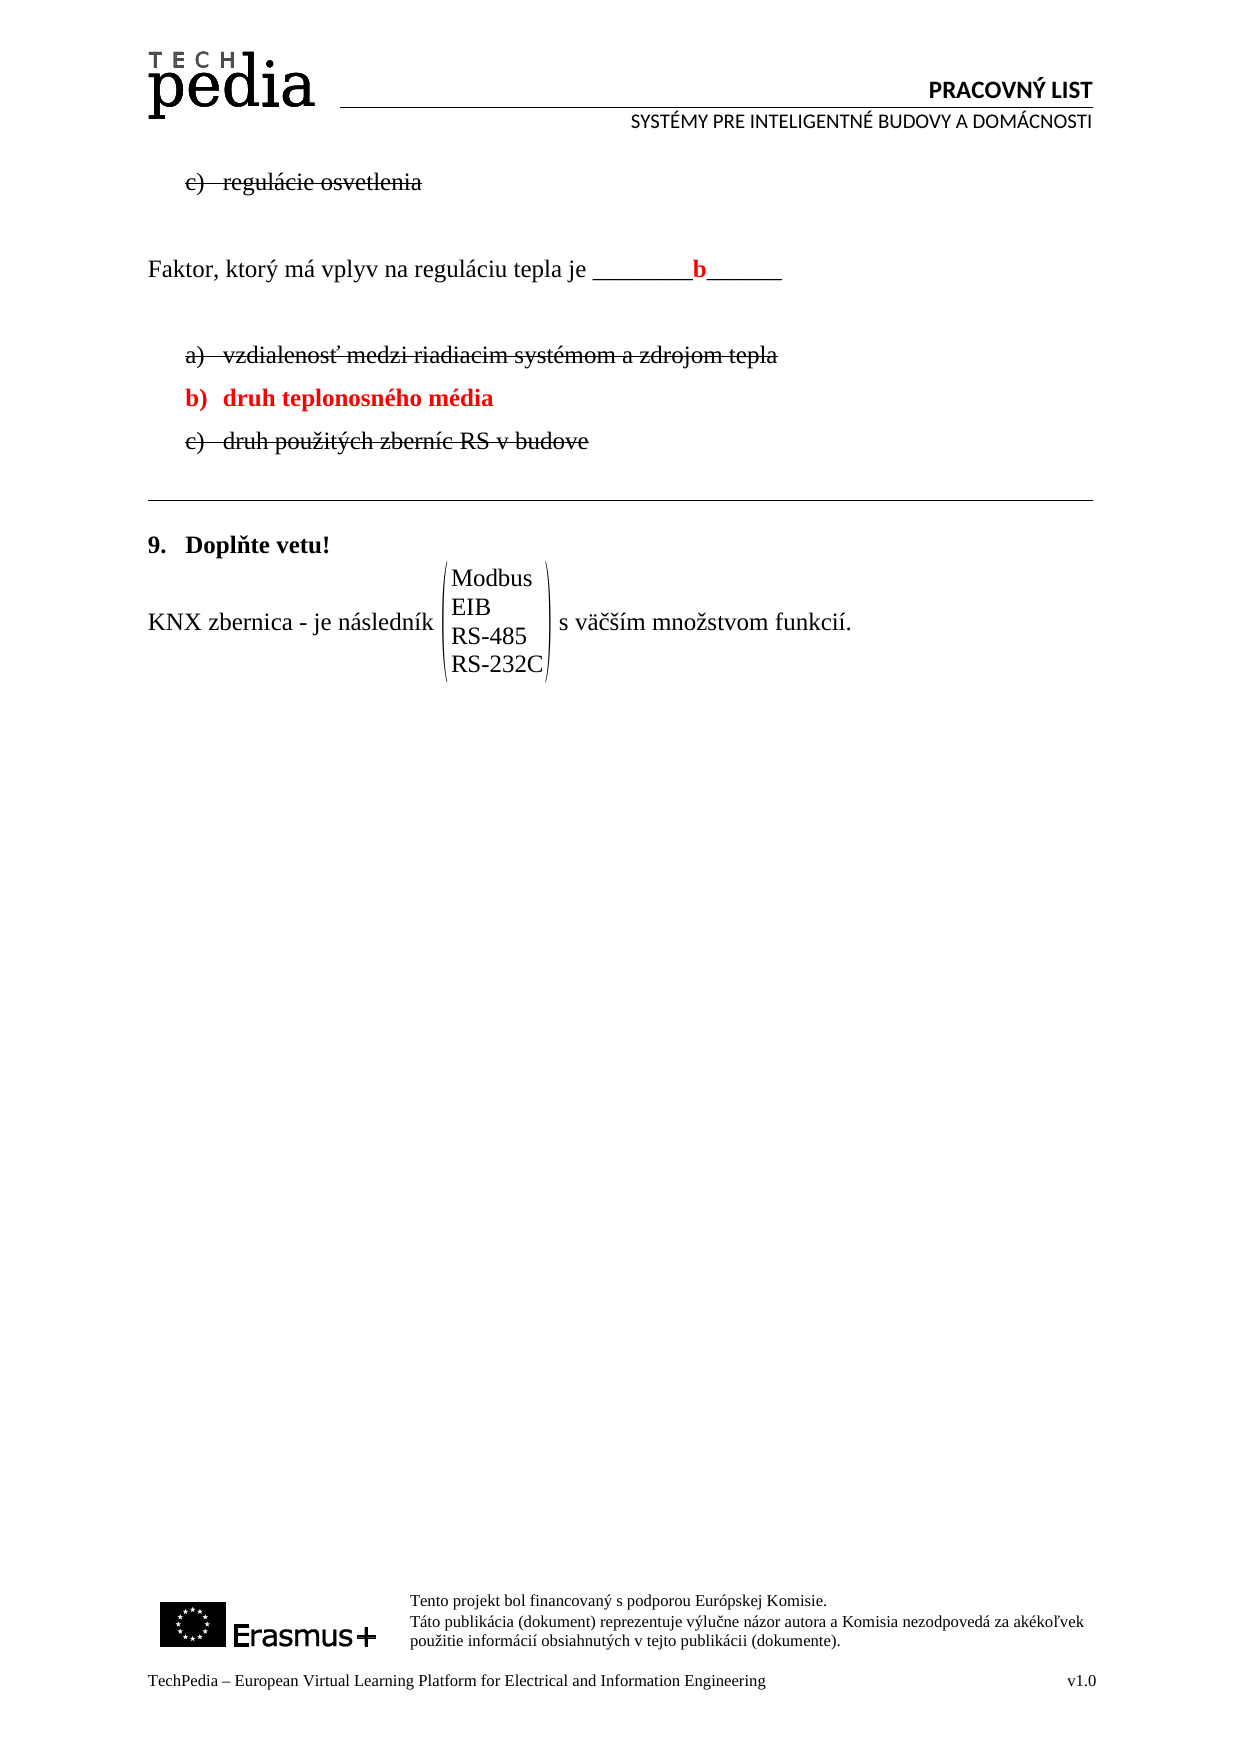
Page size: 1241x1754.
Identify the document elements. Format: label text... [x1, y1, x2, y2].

list vzdialenosť medzi riadiacim systémom a zdrojom tepla [185, 340, 1093, 369]
text Faktor, ktorý má vplyv na reguláciu tepla je ________b______ [148, 254, 1093, 282]
text KNX zbernica - je následník s väčším množstvom funkcií. [148, 559, 1093, 684]
text Doplňte vetu! [148, 530, 1093, 559]
list regulácie osvetlenia [185, 167, 1093, 196]
list druh teplonosného média [185, 383, 1093, 412]
list druh použitých zberníc RS v budove [185, 426, 1093, 455]
